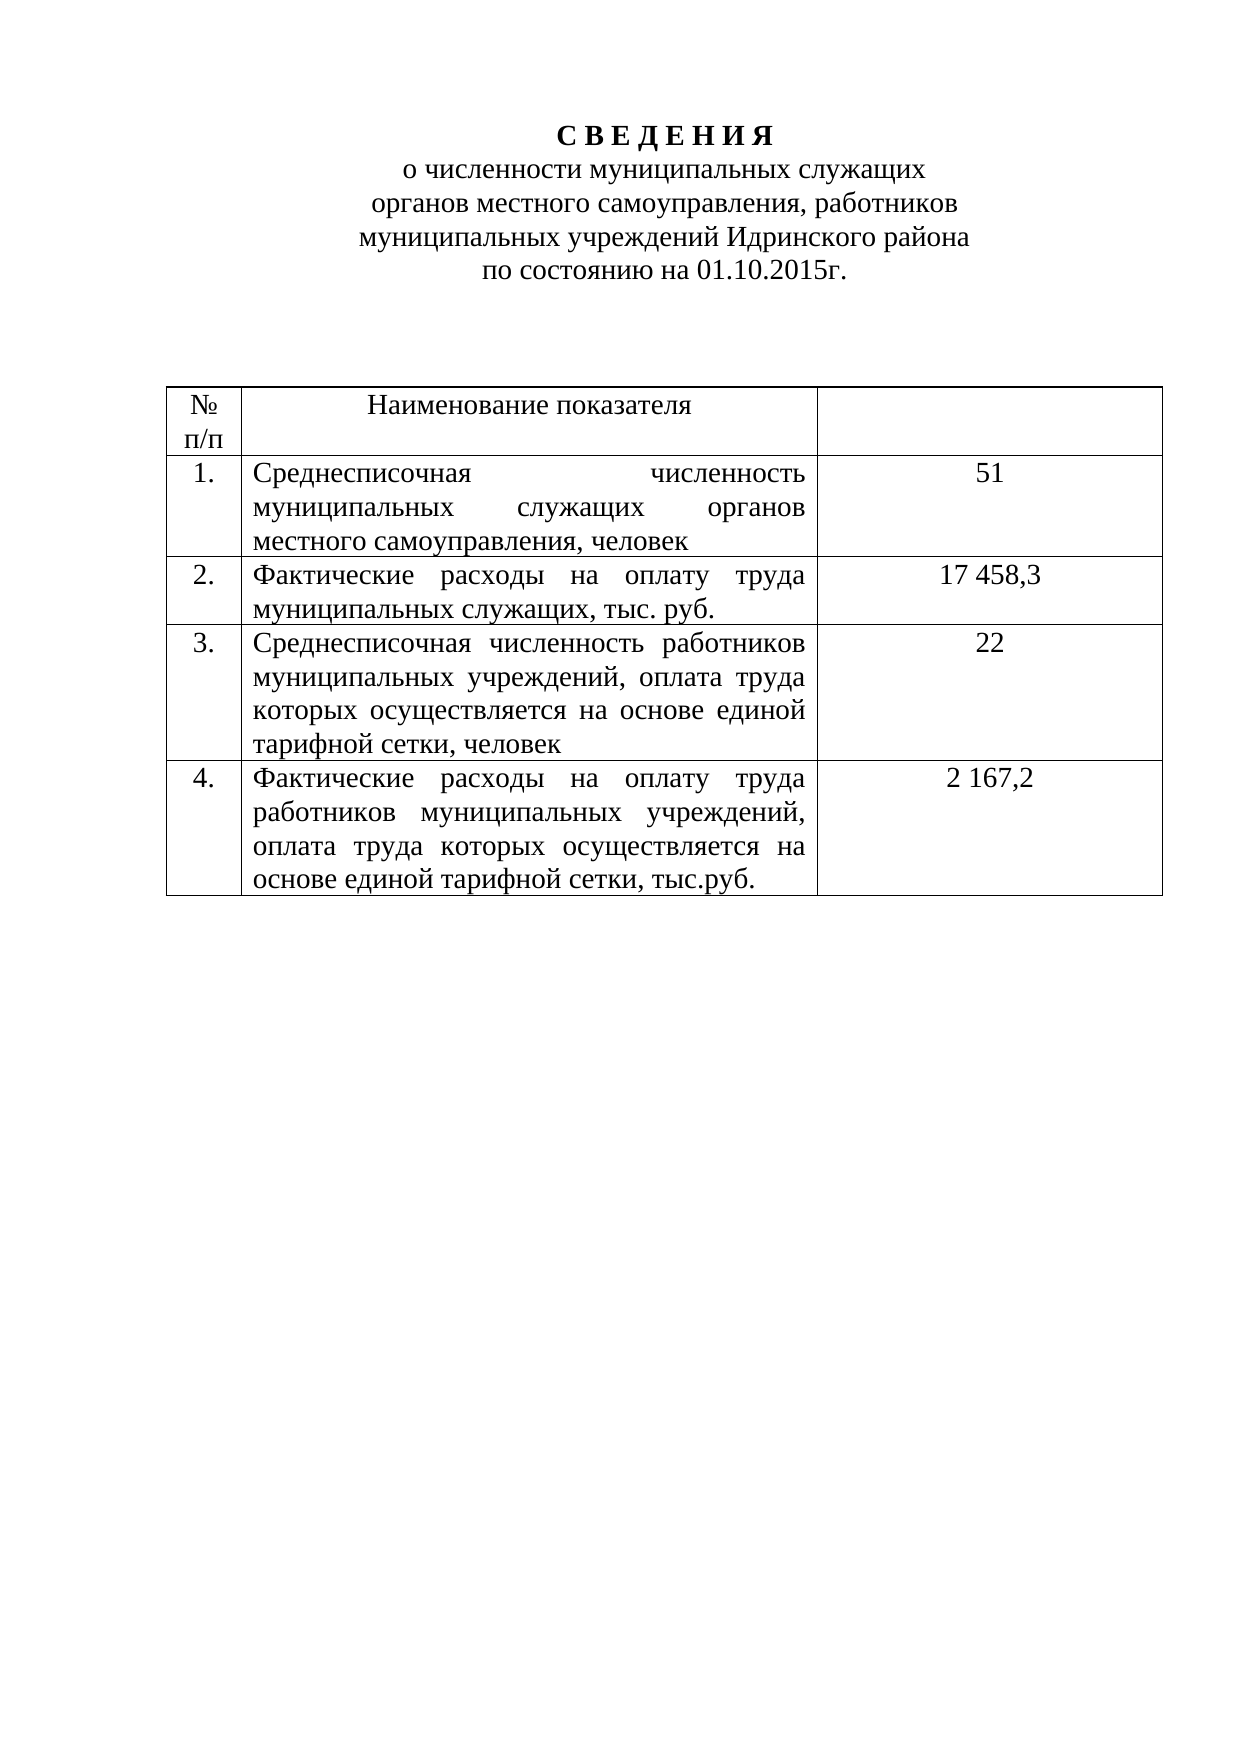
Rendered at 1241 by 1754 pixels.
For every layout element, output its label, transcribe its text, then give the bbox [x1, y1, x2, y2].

table_cell 4. [167, 761, 241, 895]
text о численности муниципальных служащих [177, 152, 1152, 185]
text по состоянию на 01.10.2015г. [177, 252, 1152, 286]
table_cell 1. [167, 456, 241, 556]
table_cell 3. [167, 625, 241, 759]
text муниципальных учреждений Идринского района [177, 219, 1152, 252]
table_cell 51 [818, 456, 1162, 556]
table_cell 2. [167, 557, 241, 624]
table_cell Фактические расходы на оплату труда работников муниципальных учреждений, оплата труда которых осуществляется на основе единой тарифной сетки, тыс.руб. [242, 761, 817, 895]
text С В Е Д Е Н И Я [177, 118, 1152, 152]
table_header [818, 388, 1162, 454]
table_header Наименование показателя [242, 388, 817, 454]
table_cell Среднесписочная численность муниципальных служащих органов местного самоуправления, человек [242, 456, 817, 556]
table_cell 22 [818, 625, 1162, 759]
table_header № п/п [167, 388, 241, 454]
table_cell Среднесписочная численность работников муниципальных учреждений, оплата труда которых осуществляется на основе единой тарифной сетки, человек [242, 625, 817, 759]
table_cell 17 458,3 [818, 557, 1162, 624]
table_cell Фактические расходы на оплату труда муниципальных служащих, тыс. руб. [242, 557, 817, 624]
table_cell 2 167,2 [818, 761, 1162, 895]
text органов местного самоуправления, работников [177, 185, 1152, 219]
